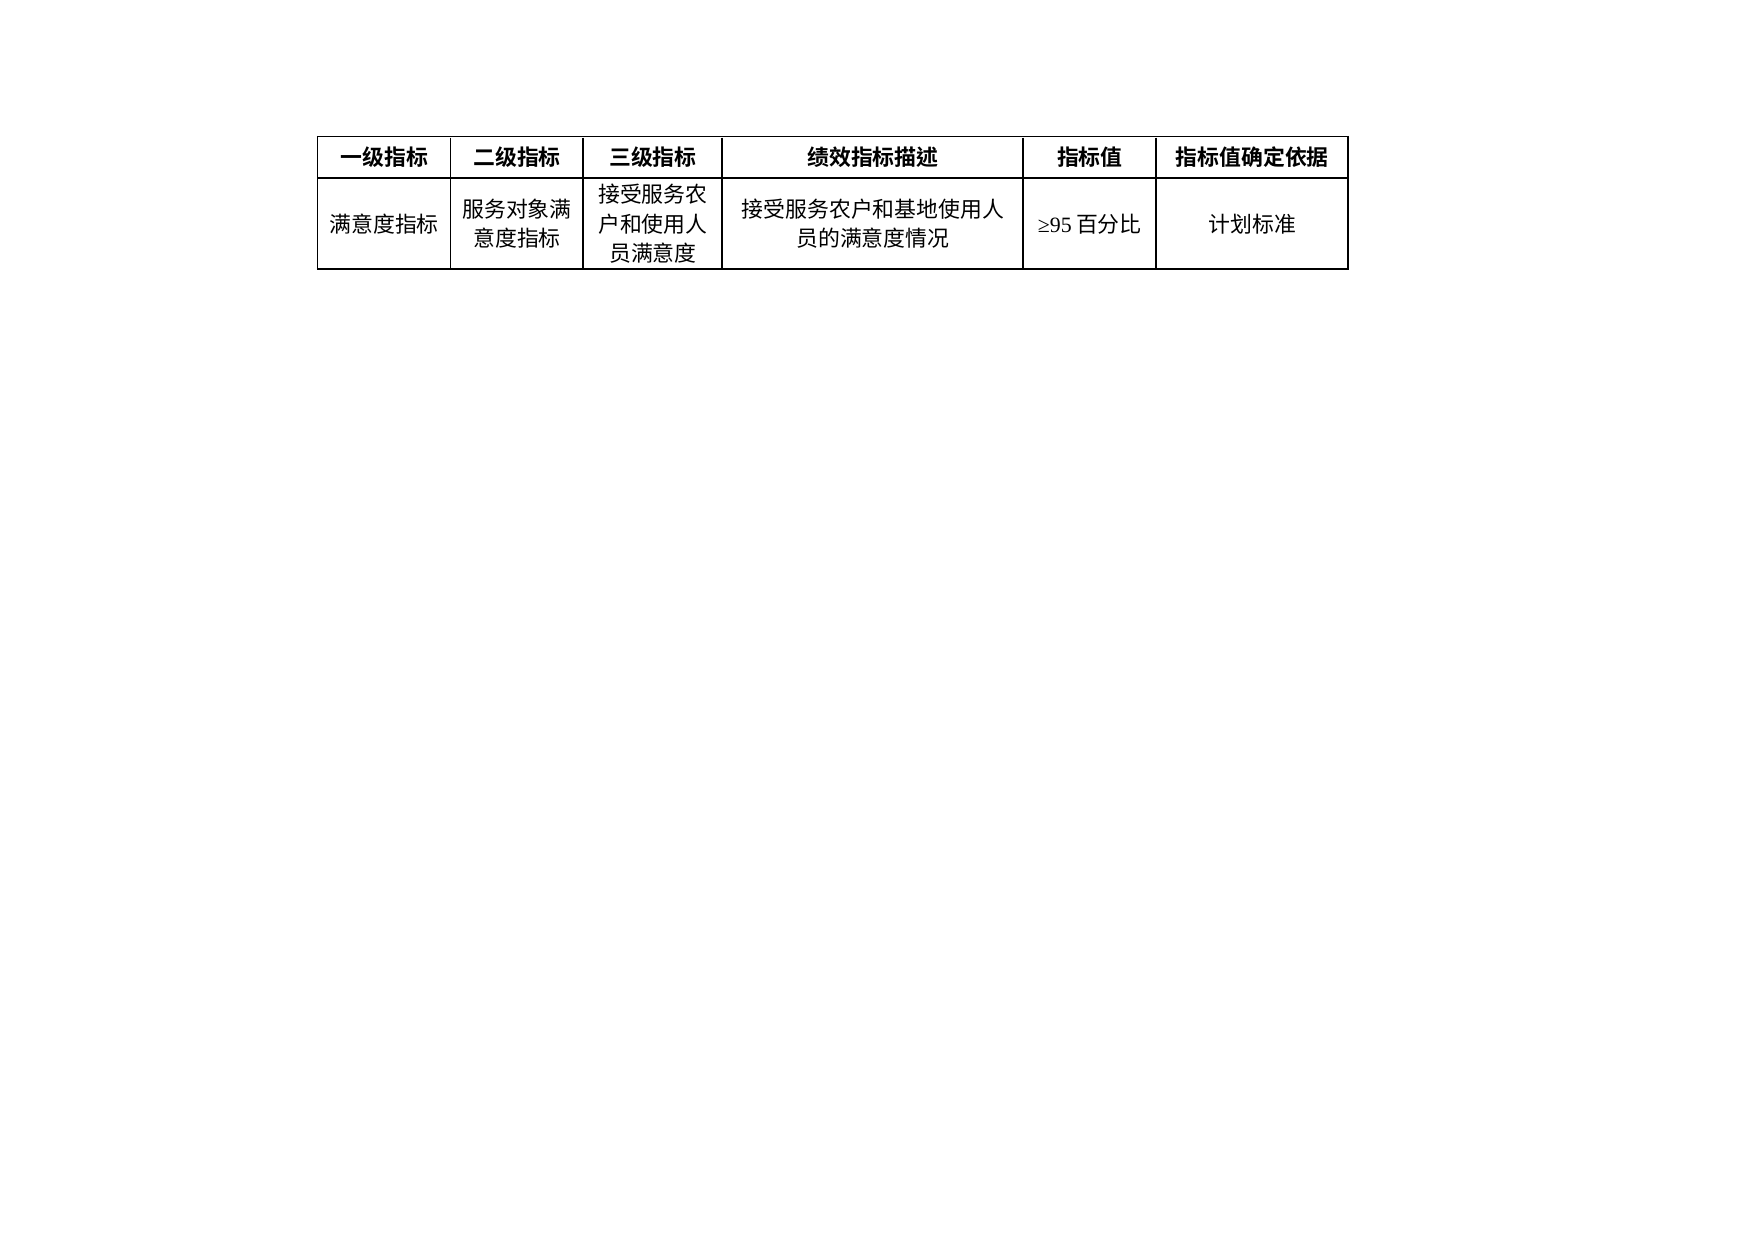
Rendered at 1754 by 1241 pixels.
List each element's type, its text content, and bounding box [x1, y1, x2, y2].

table_cell 服务对象满意度指标 [451, 179, 582, 268]
table_cell 计划标准 [1157, 179, 1347, 268]
table_header 指标值 [1024, 137, 1156, 177]
table_cell 接受服务农户和基地使用人员的满意度情况 [723, 179, 1022, 268]
table_header 一级指标 [318, 137, 450, 177]
table_header 指标值确定依据 [1157, 137, 1347, 177]
table_cell 满意度指标 [318, 179, 450, 268]
table_header 绩效指标描述 [723, 137, 1023, 177]
table_header 二级指标 [451, 137, 583, 177]
table_cell ≥95百分比 [1024, 179, 1155, 268]
table_header 三级指标 [584, 137, 722, 177]
table_cell 接受服务农户和使用人员满意度 [584, 179, 721, 268]
